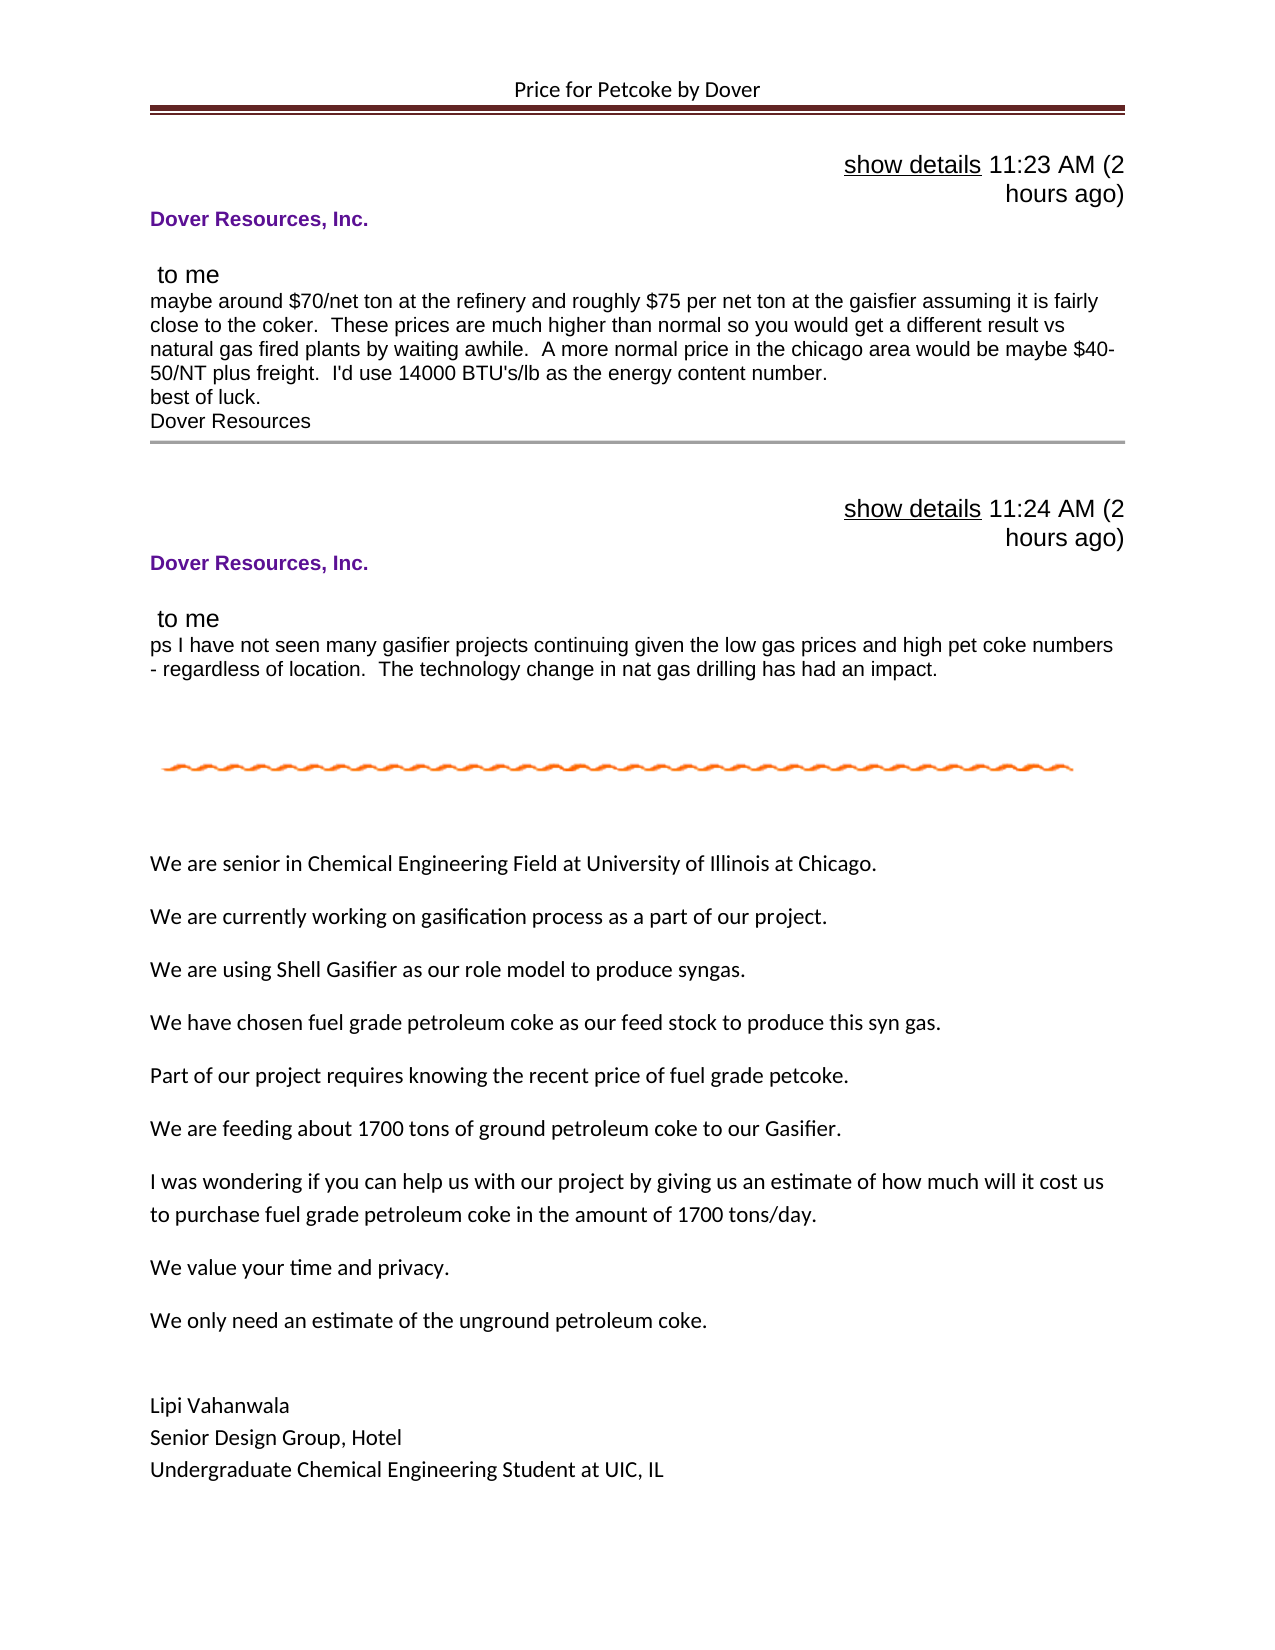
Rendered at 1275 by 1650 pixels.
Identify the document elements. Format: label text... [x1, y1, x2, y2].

text We only need an estimate of the unground petroleum coke. [150, 1306, 1125, 1334]
text We have chosen fuel grade petroleum coke as our feed stock to produce this syn gas. [150, 1008, 1125, 1036]
table_header [150, 150, 830, 289]
text best of luck. [150, 385, 1125, 409]
table_header [150, 494, 830, 633]
text ps I have not seen many gasifier projects continuing given the low gas prices and high pet coke numbers - regardless of location. The technology change in nat gas drilling has had an impact. [150, 633, 1125, 681]
text maybe around $70/net ton at the refinery and roughly $75 per net ton at the gaisfier assuming it is fairly close to the coker. These prices are much higher than normal so you would get a different result vs natural gas fired plants by waiting awhile. A more normal price in the chicago area would be maybe $40-50/NT plus freight. I'd use 14000 BTU's/lb as the energy content number. [150, 289, 1125, 385]
text We are using Shell Gasifier as our role model to produce syngas. [150, 955, 1125, 983]
text We are feeding about 1700 tons of ground petroleum coke to our Gasifier. [150, 1114, 1125, 1142]
table_header show details 11:23 AM (2 hours ago) [830, 150, 1124, 289]
table_header show details 11:24 AM (2 hours ago) [830, 494, 1124, 633]
text I was wondering if you can help us with our project by giving us an estimate of how much will it cost us to purchase fuel grade petroleum coke in the amount of 1700 tons/day. [150, 1167, 1125, 1228]
list Lipi Vahanwala Senior Design Group, Hotel Undergraduate Chemical Engineering Student at UIC, IL [150, 1391, 1125, 1483]
text We are currently working on gasification process as a part of our project. [150, 902, 1125, 930]
text We value your time and privacy. [150, 1253, 1125, 1281]
text Part of our project requires knowing the recent price of fuel grade petcoke. [150, 1061, 1125, 1089]
text We are senior in Chemical Engineering Field at University of Illinois at Chicago. [150, 849, 1125, 877]
text Dover Resources [150, 409, 1125, 433]
picture [150, 760, 1088, 777]
